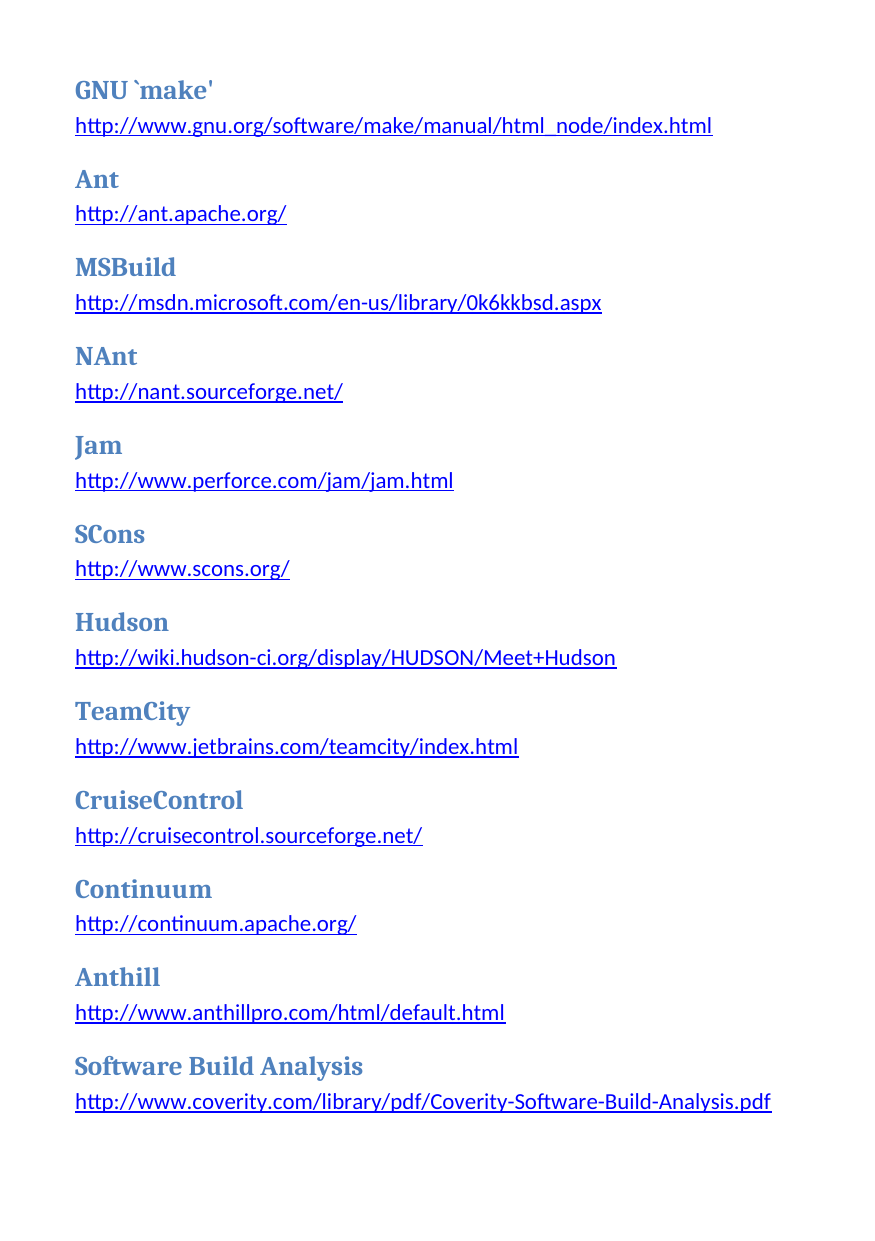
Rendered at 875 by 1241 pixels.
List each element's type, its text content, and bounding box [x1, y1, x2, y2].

text http://ant.apache.org/ [75, 199, 799, 227]
text http://nant.sourceforge.net/ [75, 377, 799, 405]
subtitle SCons [75, 519, 799, 550]
text http://wiki.hudson-ci.org/display/HUDSON/Meet+Hudson [75, 643, 799, 671]
subtitle MSBuild [75, 252, 799, 284]
text http://continuum.apache.org/ [75, 909, 799, 937]
text http://www.gnu.org/software/make/manual/html_node/index.html [75, 111, 799, 139]
subtitle GNU `make' [75, 75, 799, 106]
text http://www.anthillpro.com/html/default.html [75, 998, 799, 1026]
text http://www.jetbrains.com/teamcity/index.html [75, 732, 799, 760]
text http://msdn.microsoft.com/en-us/library/0k6kkbsd.aspx [75, 288, 799, 316]
subtitle Anthill [75, 962, 799, 994]
text http://www.perforce.com/jam/jam.html [75, 466, 799, 494]
subtitle TeamCity [75, 696, 799, 727]
subtitle Software Build Analysis [75, 1051, 799, 1082]
text http://cruisecontrol.sourceforge.net/ [75, 821, 799, 849]
subtitle Hudson [75, 607, 799, 639]
subtitle NAnt [75, 341, 799, 372]
subtitle Continuum [75, 874, 799, 905]
text http://www.scons.org/ [75, 554, 799, 582]
subtitle CruiseControl [75, 785, 799, 816]
subtitle Jam [75, 430, 799, 461]
subtitle Ant [75, 164, 799, 195]
text http://www.coverity.com/library/pdf/Coverity-Software-Build-Analysis.pdf [75, 1087, 799, 1115]
